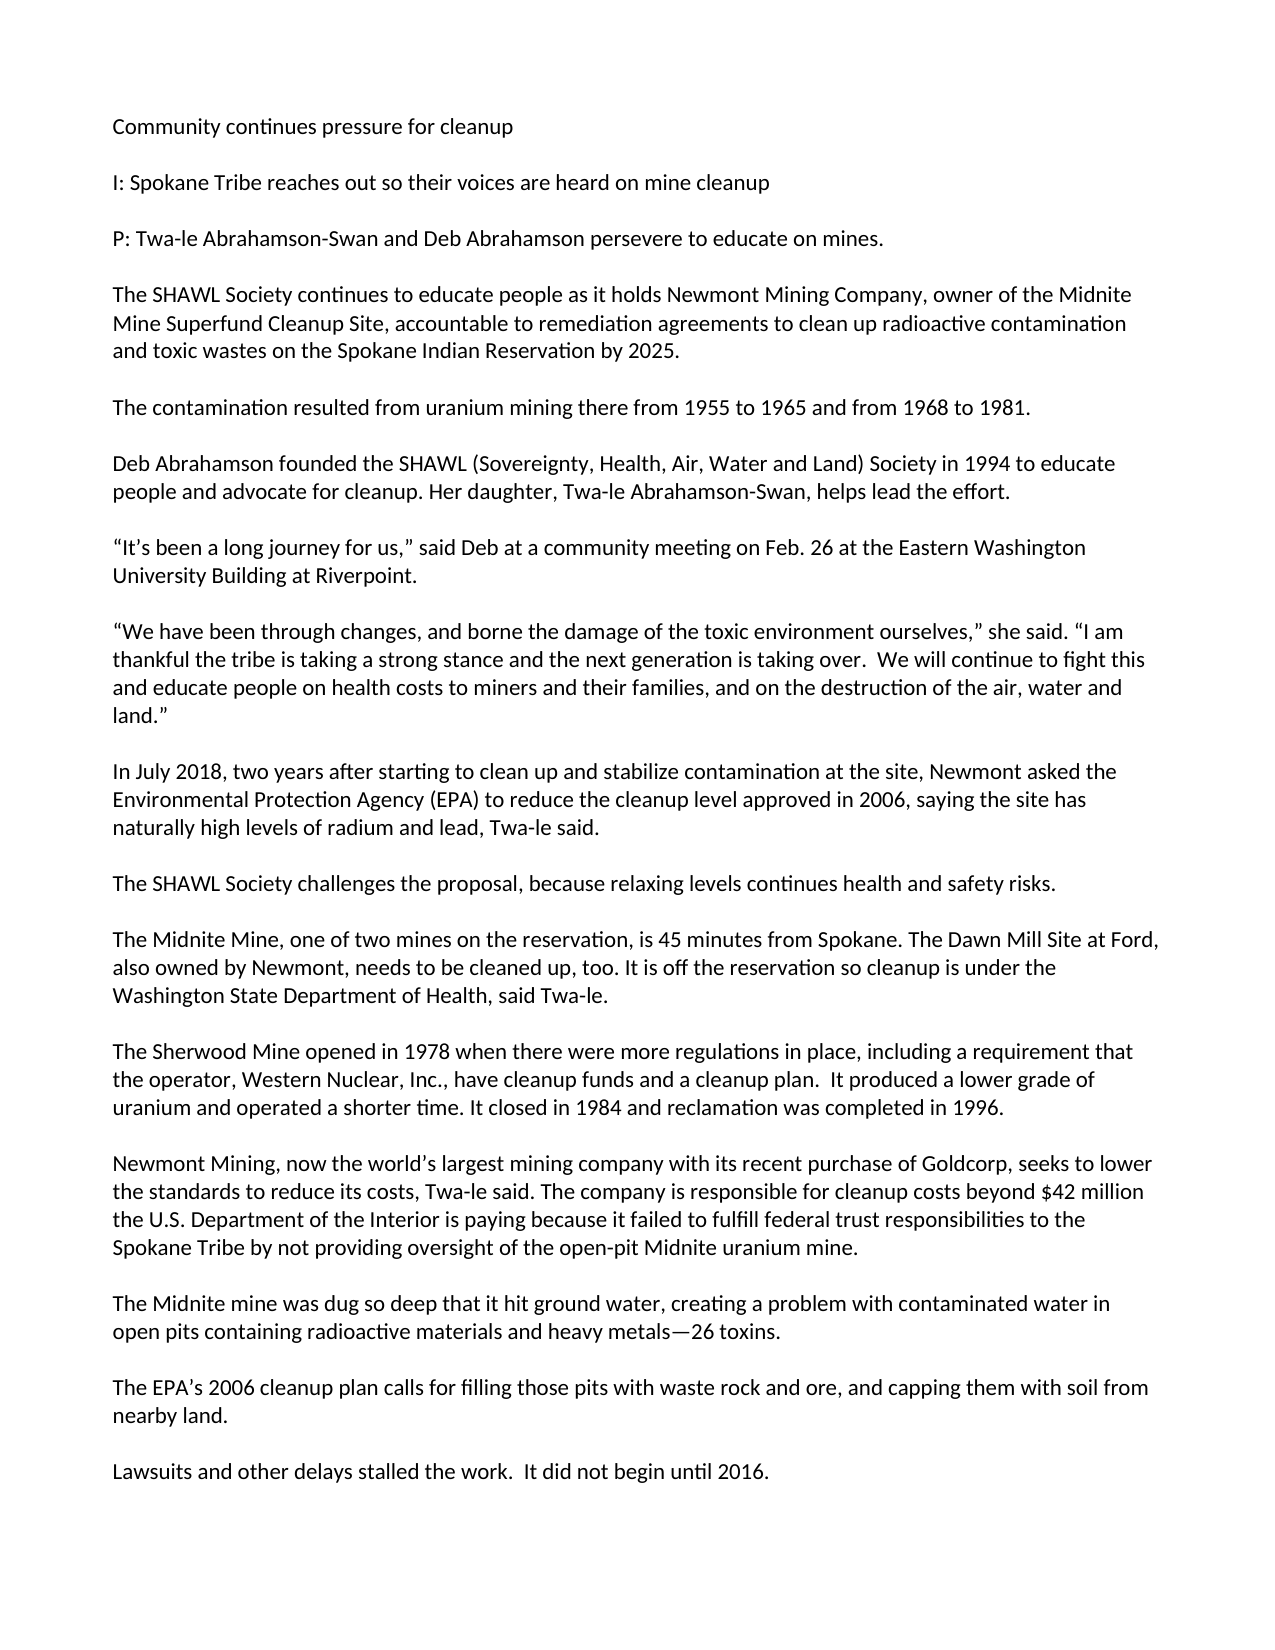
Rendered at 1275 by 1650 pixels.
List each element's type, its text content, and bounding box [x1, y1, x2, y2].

text Newmont Mining, now the world’s largest mining company with its recent purchase of Goldcorp, seeks to lower the standards to reduce its costs, Twa-le said. The company is responsible for cleanup costs beyond $42 million the U.S. Department of the Interior is paying because it failed to fulfill federal trust responsibilities to the Spokane Tribe by not providing oversight of the open-pit Midnite uranium mine. [112, 1149, 1162, 1261]
text “We have been through changes, and borne the damage of the toxic environment ourselves,” she said. “I am thankful the tribe is taking a strong stance and the next generation is taking over. We will continue to fight this and educate people on health costs to miners and their families, and on the destruction of the air, water and land.” [112, 617, 1162, 729]
text The contamination resulted from uranium mining there from 1955 to 1965 and from 1968 to 1981. [112, 393, 1162, 421]
text Community continues pressure for cleanup [112, 112, 1162, 141]
text The Midnite Mine, one of two mines on the reservation, is 45 minutes from Spokane. The Dawn Mill Site at Ford, also owned by Newmont, needs to be cleaned up, too. It is off the reservation so cleanup is under the Washington State Department of Health, said Twa-le. [112, 925, 1162, 1009]
text Lawsuits and other delays stalled the work. It did not begin until 2016. [112, 1457, 1162, 1486]
text “It’s been a long journey for us,” said Deb at a community meeting on Feb. 26 at the Eastern Washington University Building at Riverpoint. [112, 533, 1162, 589]
text P: Twa-le Abrahamson-Swan and Deb Abrahamson persevere to educate on mines. [112, 224, 1162, 253]
text The SHAWL Society continues to educate people as it holds Newmont Mining Company, owner of the Midnite Mine Superfund Cleanup Site, accountable to remediation agreements to clean up radioactive contamination and toxic wastes on the Spokane Indian Reservation by 2025. [112, 281, 1162, 365]
text Deb Abrahamson founded the SHAWL (Sovereignty, Health, Air, Water and Land) Society in 1994 to educate people and advocate for cleanup. Her daughter, Twa-le Abrahamson-Swan, helps lead the effort. [112, 449, 1162, 505]
text The SHAWL Society challenges the proposal, because relaxing levels continues health and safety risks. [112, 869, 1162, 897]
text The Sherwood Mine opened in 1978 when there were more regulations in place, including a requirement that the operator, Western Nuclear, Inc., have cleanup funds and a cleanup plan. It produced a lower grade of uranium and operated a shorter time. It closed in 1984 and reclamation was completed in 1996. [112, 1037, 1162, 1121]
text I: Spokane Tribe reaches out so their voices are heard on mine cleanup [112, 168, 1162, 197]
text The EPA’s 2006 cleanup plan calls for filling those pits with waste rock and ore, and capping them with soil from nearby land. [112, 1373, 1162, 1429]
text In July 2018, two years after starting to clean up and stabilize contamination at the site, Newmont asked the Environmental Protection Agency (EPA) to reduce the cleanup level approved in 2006, saying the site has naturally high levels of radium and lead, Twa-le said. [112, 757, 1162, 841]
text The Midnite mine was dug so deep that it hit ground water, creating a problem with contaminated water in open pits containing radioactive materials and heavy metals—26 toxins. [112, 1289, 1162, 1345]
